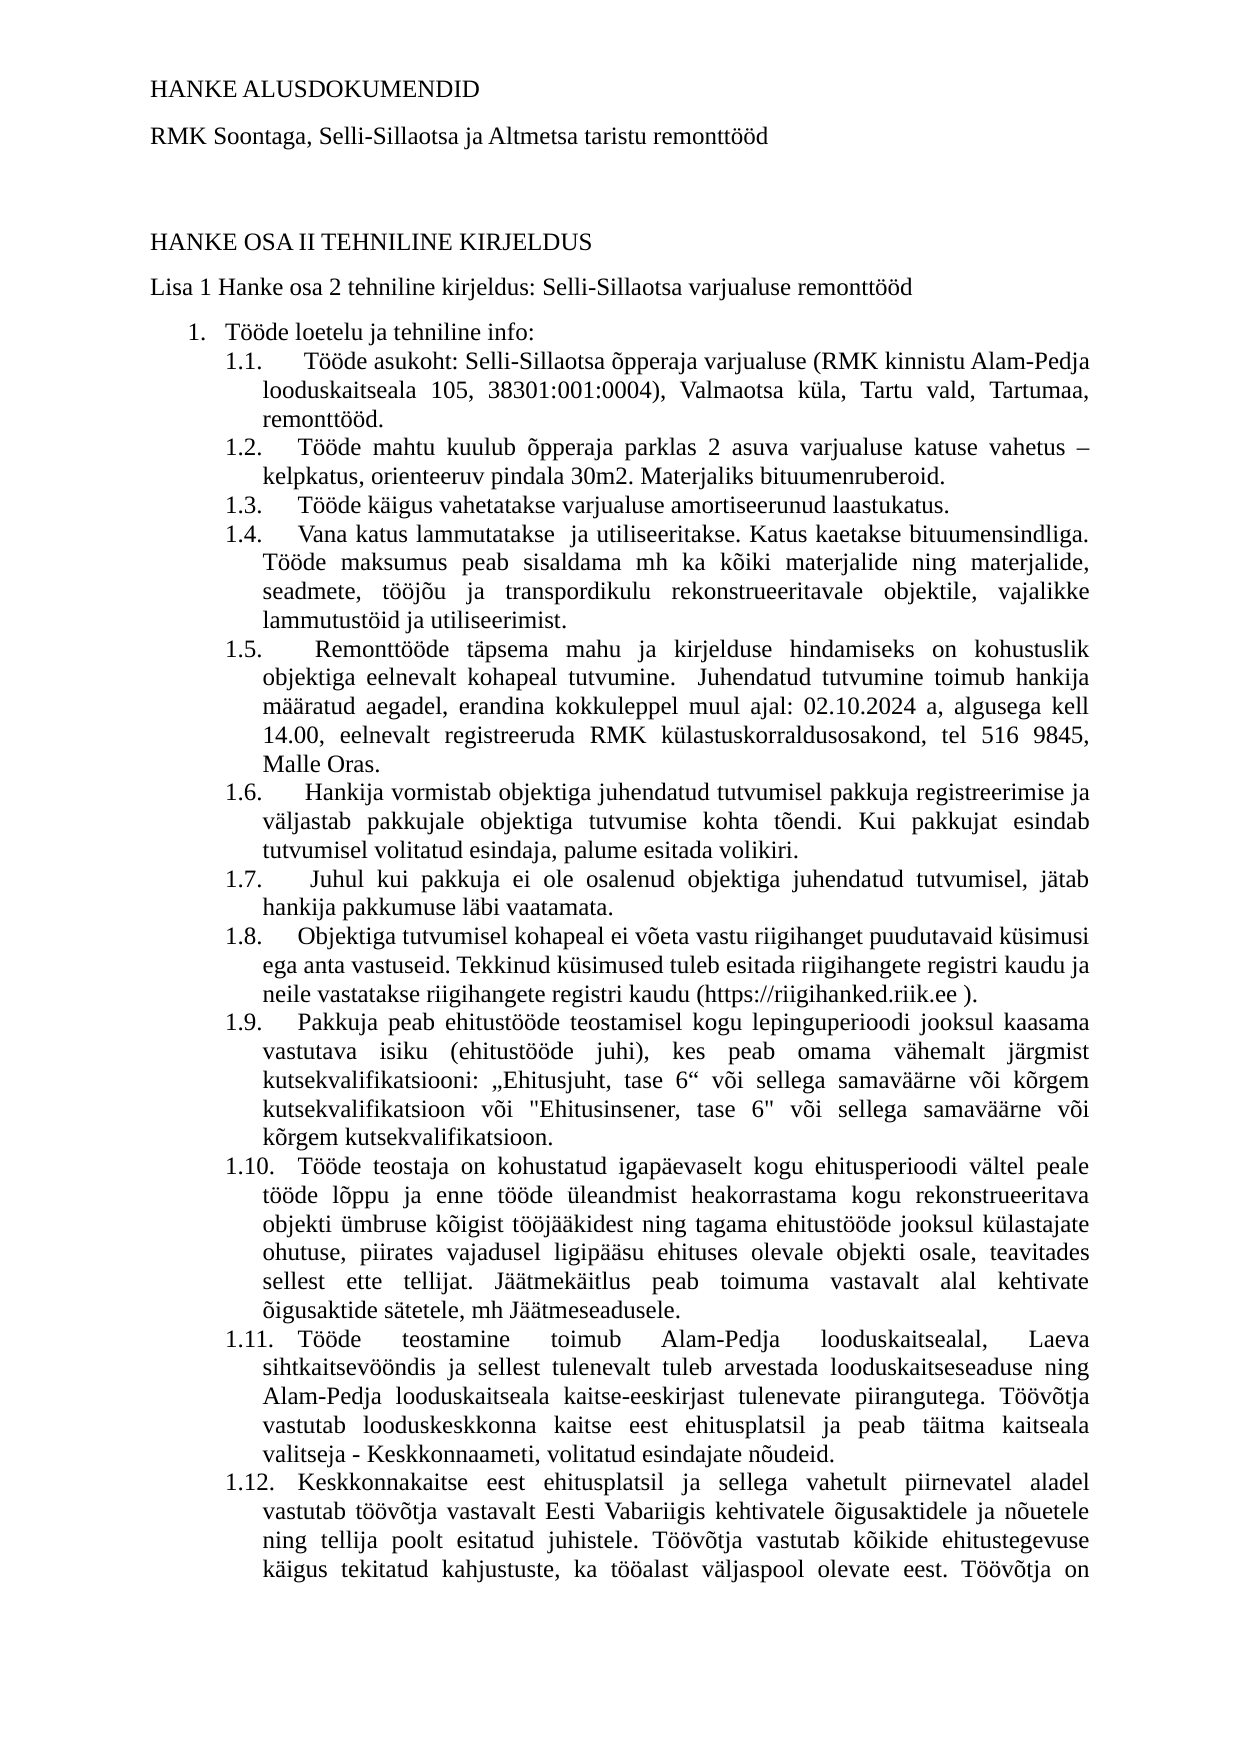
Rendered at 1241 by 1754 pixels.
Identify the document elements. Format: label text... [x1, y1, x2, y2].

text Lisa 1 Hanke osa 2 tehniline kirjeldus: Selli-Sillaotsa varjualuse remonttööd [150, 272, 1090, 301]
list Tööde asukoht: Selli-Sillaotsa õpperaja varjualuse (RMK kinnistu Alam-Pedja looduskaitseala 105, 38301:001:0004), Valmaotsa küla, Tartu vald, Tartumaa, remonttööd. [225, 346, 1090, 432]
list Tööde käigus vahetatakse varjualuse amortiseerunud laastukatus. [225, 490, 1090, 519]
text HANKE OSA II TEHNILINE KIRJELDUS [150, 227, 1090, 255]
list Juhul kui pakkuja ei ole osalenud objektiga juhendatud tutvumisel, jätab hankija pakkumuse läbi vaatamata. [225, 864, 1090, 921]
list Objektiga tutvumisel kohapeal ei võeta vastu riigihanget puudutavaid küsimusi ega anta vastuseid. Tekkinud küsimused tuleb esitada riigihangete registri kaudu ja neile vastatakse riigihangete registri kaudu (https://riigihanked.riik.ee ). [225, 921, 1090, 1007]
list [225, 1467, 1090, 1582]
list Tööde mahtu kuulub õpperaja parklas 2 asuva varjualuse katuse vahetus – kelpkatus, orienteeruv pindala 30m2. Materjaliks bituumenruberoid. [225, 432, 1090, 490]
list Hankija vormistab objektiga juhendatud tutvumisel pakkuja registreerimise ja väljastab pakkujale objektiga tutvumise kohta tõendi. Kui pakkujat esindab tutvumisel volitatud esindaja, palume esitada volikiri. [225, 777, 1090, 864]
list Remonttööde täpsema mahu ja kirjelduse hindamiseks on kohustuslik objektiga eelnevalt kohapeal tutvumine. Juhendatud tutvumine toimub hankija määratud aegadel, erandina kokkuleppel muul ajal: 02.10.2024 a, algusega kell 14.00, eelnevalt registreeruda RMK külastuskorraldusosakond, tel 516 9845, Malle Oras. [225, 634, 1090, 777]
list Tööde loetelu ja tehniline info: [187, 317, 1090, 346]
list Tööde teostamine toimub Alam-Pedja looduskaitsealal, Laeva sihtkaitsevööndis ja sellest tulenevalt tuleb arvestada looduskaitseseaduse ning Alam-Pedja looduskaitseala kaitse-eeskirjast tulenevate piirangutega. Töövõtja vastutab looduskeskkonna kaitse eest ehitusplatsil ja peab täitma kaitseala valitseja - Keskkonnaameti, volitatud esindajate nõudeid. [225, 1324, 1090, 1467]
list Pakkuja peab ehitustööde teostamisel kogu lepinguperioodi jooksul kaasama vastutava isiku (ehitustööde juhi), kes peab omama vähemalt järgmist kutsekvalifikatsiooni: „Ehitusjuht, tase 6“ või sellega samaväärne või kõrgem kutsekvalifikatsioon või "Ehitusinsener, tase 6" või sellega samaväärne või kõrgem kutsekvalifikatsioon. [225, 1007, 1090, 1151]
list Tööde teostaja on kohustatud igapäevaselt kogu ehitusperioodi vältel peale tööde lõppu ja enne tööde üleandmist heakorrastama kogu rekonstrueeritava objekti ümbruse kõigist tööjääkidest ning tagama ehitustööde jooksul külastajate ohutuse, piirates vajadusel ligipääsu ehituses olevale objekti osale, teavitades sellest ette tellijat. Jäätmekäitlus peab toimuma vastavalt alal kehtivate õigusaktide sätetele, mh Jäätmeseadusele. [225, 1151, 1090, 1324]
list Vana katus lammutatakse ja utiliseeritakse. Katus kaetakse bituumensindliga. Tööde maksumus peab sisaldama mh ka kõiki materjalide ning materjalide, seadmete, tööjõu ja transpordikulu rekonstrueeritavale objektile, vajalikke lammutustöid ja utiliseerimist. [225, 519, 1090, 634]
